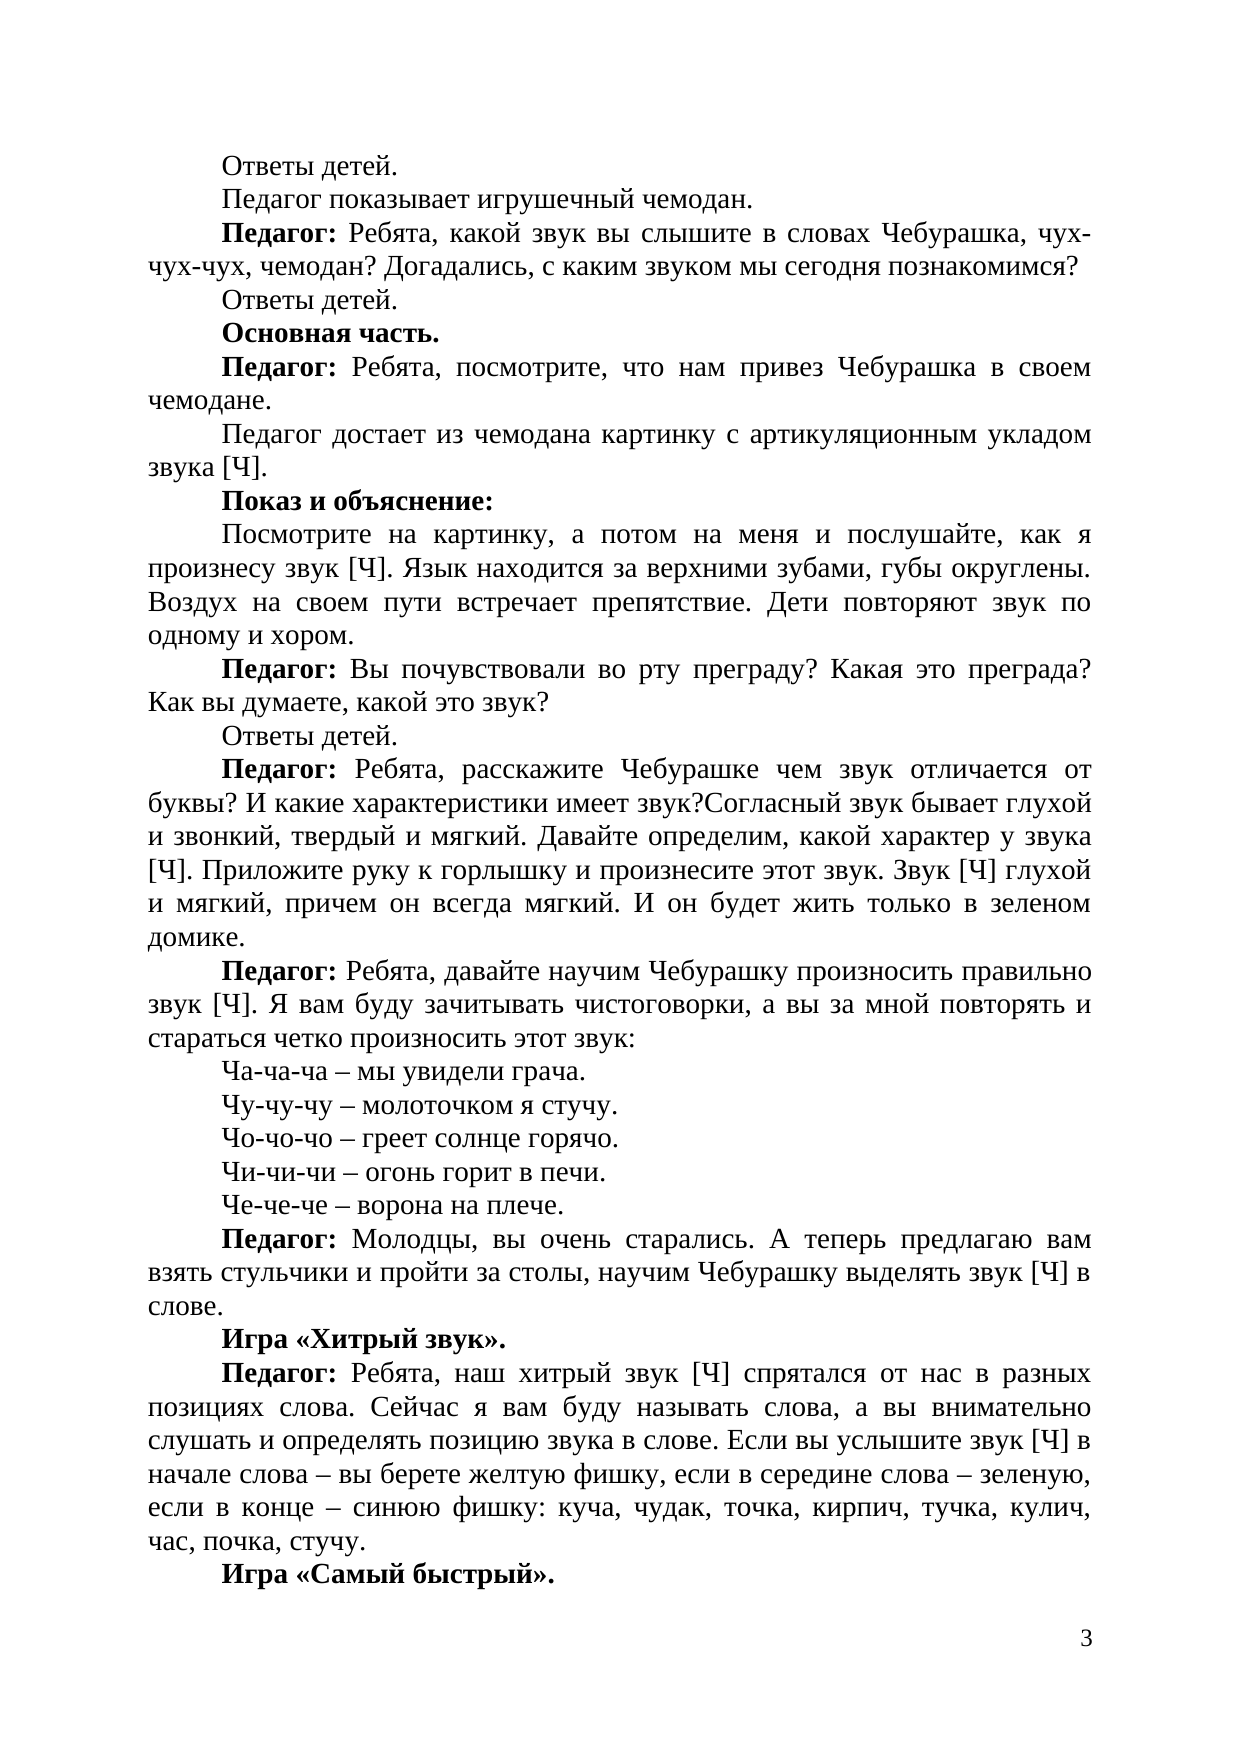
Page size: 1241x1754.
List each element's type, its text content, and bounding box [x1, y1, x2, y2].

text Чи-чи-чи – огонь горит в печи. [148, 1154, 1092, 1187]
text Чо-чо-чо – греет солнце горячо. [148, 1120, 1092, 1154]
text Педагог: Ребята, наш хитрый звук [Ч] спрятался от нас в разных позициях слова. Сейчас я вам буду называть слова, а вы внимательно слушать и определять позицию звука в слове. Если вы услышите звук [Ч] в начале слова – вы берете желтую фишку, если в середине слова – зеленую, если в конце – синюю фишку: куча, чудак, точка, кирпич, тучка, кулич, час, почка, стучу. [148, 1355, 1092, 1556]
text Педагог: Ребята, посмотрите, что нам привез Чебурашка в своем чемодане. [148, 349, 1092, 416]
text Ответы детей. [148, 282, 1092, 315]
text Педагог: Ребята, давайте научим Чебурашку произносить правильно звук [Ч]. Я вам буду зачитывать чистоговорки, а вы за мной повторять и стараться четко произносить этот звук: [148, 953, 1092, 1053]
text Че-че-че – ворона на плече. [148, 1187, 1092, 1221]
text Педагог: Молодцы, вы очень старались. А теперь предлагаю вам взять стульчики и пройти за столы, научим Чебурашку выделять звук [Ч] в слове. [148, 1221, 1092, 1322]
text Педагог: Ребята, какой звук вы слышите в словах Чебурашка, чух-чух-чух, чемодан? Догадались, с каким звуком мы сегодня познакомимся? [148, 215, 1092, 282]
text Основная часть. [148, 315, 1092, 349]
text Педагог показывает игрушечный чемодан. [148, 181, 1092, 215]
text Игра «Хитрый звук». [148, 1322, 1092, 1355]
text Посмотрите на картинку, а потом на меня и послушайте, как я произнесу звук [Ч]. Язык находится за верхними зубами, губы округлены. Воздух на своем пути встречает препятствие. Дети повторяют звук по одному и хором. [148, 517, 1092, 651]
text Педагог достает из чемодана картинку с артикуляционным укладом звука [Ч]. [148, 416, 1092, 483]
text Ответы детей. [148, 718, 1092, 751]
text Педагог: Вы почувствовали во рту преграду? Какая это преграда? Как вы думаете, какой это звук? [148, 651, 1092, 718]
text Чу-чу-чу – молоточком я стучу. [148, 1087, 1092, 1120]
text Ответы детей. [148, 148, 1092, 181]
text Игра «Самый быстрый». [148, 1556, 1092, 1590]
text Педагог: Ребята, расскажите Чебурашке чем звук отличается от буквы? И какие характеристики имеет звук?Согласный звук бывает глухой и звонкий, твердый и мягкий. Давайте определим, какой характер у звука [Ч]. Приложите руку к горлышку и произнесите этот звук. Звук [Ч] глухой и мягкий, причем он всегда мягкий. И он будет жить только в зеленом домике. [148, 751, 1092, 953]
text Ча-ча-ча – мы увидели грача. [148, 1053, 1092, 1087]
text Показ и объяснение: [148, 483, 1092, 517]
